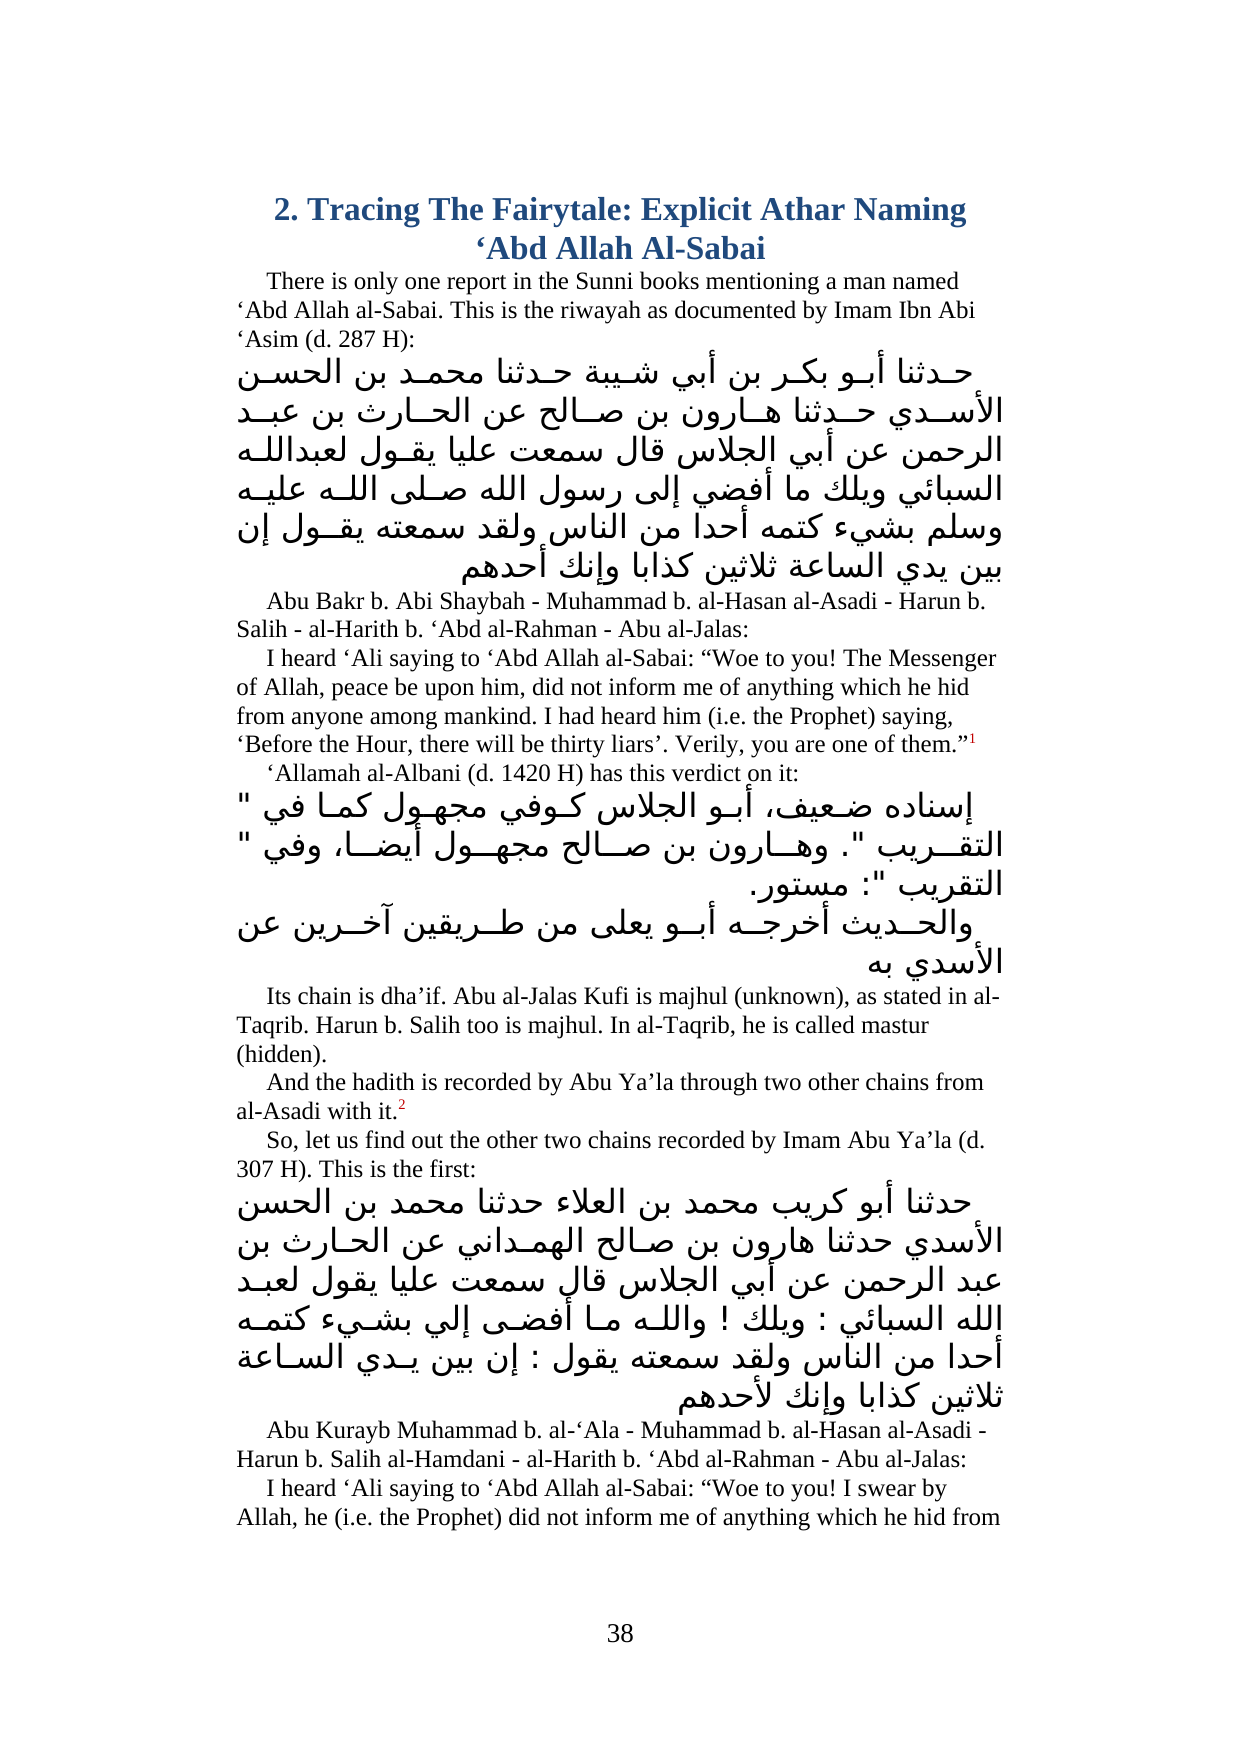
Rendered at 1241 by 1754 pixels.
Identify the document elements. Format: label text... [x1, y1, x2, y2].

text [236, 1473, 1004, 1531]
subtitle 2. Tracing The Fairytale: Explicit Athar Naming ‘Abd Allah Al-Sabai [236, 190, 1004, 266]
text ‘Allamah al-Albani (d. 1420 H) has this verdict on it: [236, 758, 1004, 787]
text There is only one report in the Sunni books mentioning a man named ‘Abd Allah al-Sabai. This is the riwayah as documented by Imam Ibn Abi ‘Asim (d. 287 H): [236, 266, 1004, 353]
text والحديث أخرجه أبو يعلى من طريقين آخرين عن الأسدي به [236, 903, 1004, 981]
text Its chain is dha’if. Abu al-Jalas Kufi is majhul (unknown), as stated in al-Taqrib. Harun b. Salih too is majhul. In al-Taqrib, he is called mastur (hidden). [236, 981, 1004, 1067]
text I heard ‘Ali saying to ‘Abd Allah al-Sabai: “Woe to you! The Messenger of Allah, peace be upon him, did not inform me of anything which he hid from anyone among mankind. I had heard him (i.e. the Prophet) saying, ‘Before the Hour, there will be thirty liars’. Verily, you are one of them.”1 [236, 643, 1004, 758]
text حدثنا أبو كريب محمد بن العلاء حدثنا محمد بن الحسن الأسدي حدثنا هارون بن صالح الهمداني عن الحارث بن عبد الرحمن عن أبي الجلاس قال سمعت عليا يقول لعبد الله السبائي : ويلك ! والله ما أفضى إلي بشيء كتمه أحدا من الناس ولقد سمعته يقول : إن بين يدي الساعة ثلاثين كذابا وإنك لأحدهم [236, 1182, 1004, 1416]
text حدثنا أبو بكر بن أبي شيبة حدثنا محمد بن الحسن الأسدي حدثنا هارون بن صالح عن الحارث بن عبد الرحمن عن أبي الجلاس قال سمعت عليا يقول لعبدالله السبائي ويلك ما أفضي إلى رسول الله صلى الله عليه وسلم بشيء كتمه أحدا من الناس ولقد سمعته يقول إن بين يدي الساعة ثلاثين كذابا وإنك أحدهم [236, 353, 1004, 586]
text إسناده ضعيف، أبو الجلاس كوفي مجهول كما في " التقريب ". وهارون بن صالح مجهول أيضا، وفي " التقريب ": مستور. [236, 787, 1004, 903]
text Abu Kurayb Muhammad b. al-‘Ala - Muhammad b. al-Hasan al-Asadi - Harun b. Salih al-Hamdani - al-Harith b. ‘Abd al-Rahman - Abu al-Jalas: [236, 1416, 1004, 1473]
text And the hadith is recorded by Abu Ya’la through two other chains from al-Asadi with it.2 [236, 1067, 1004, 1125]
text So, let us find out the other two chains recorded by Imam Abu Ya’la (d. 307 H). This is the first: [236, 1125, 1004, 1182]
text Abu Bakr b. Abi Shaybah - Muhammad b. al-Hasan al-Asadi - Harun b. Salih - al-Harith b. ‘Abd al-Rahman - Abu al-Jalas: [236, 586, 1004, 643]
